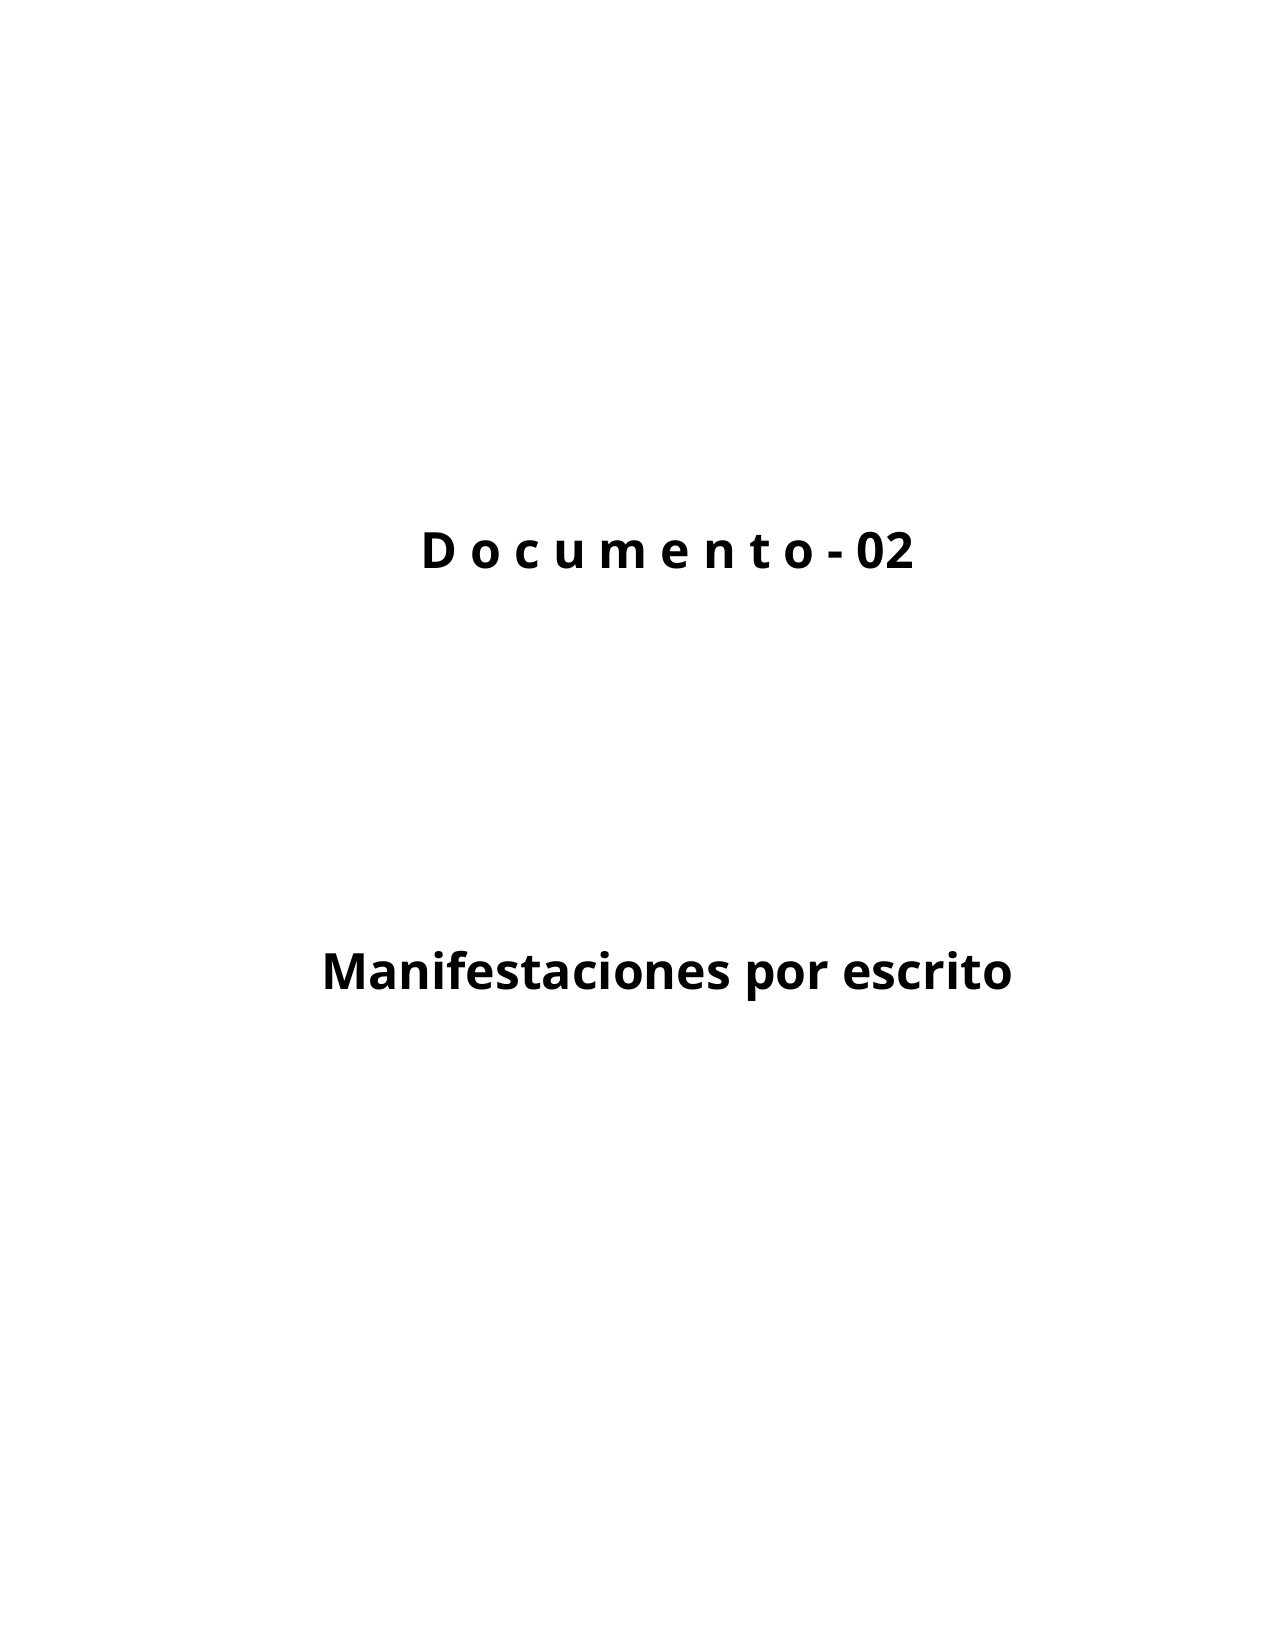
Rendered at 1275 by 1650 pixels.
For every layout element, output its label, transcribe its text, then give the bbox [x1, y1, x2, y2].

text D o c u m e n t o - 02 [177, 515, 1157, 583]
text Manifestaciones por escrito [177, 936, 1157, 1004]
